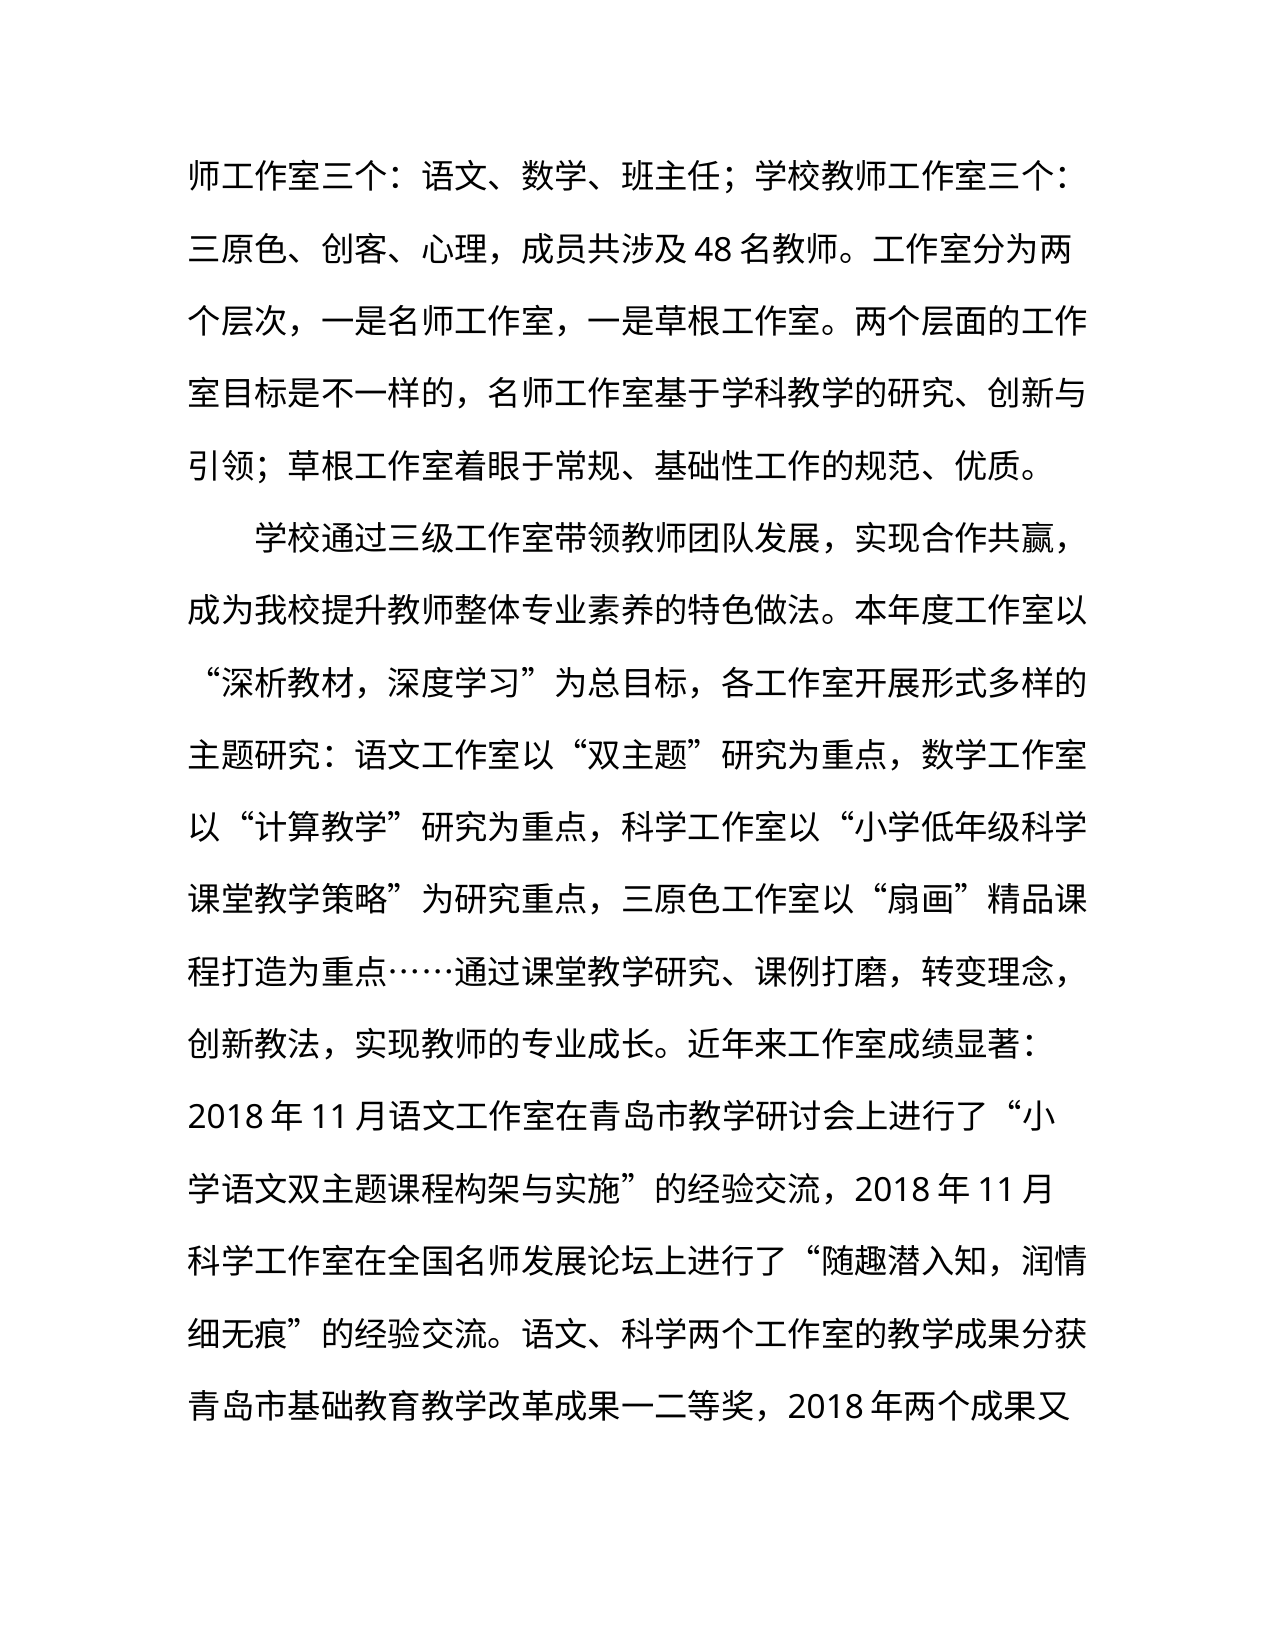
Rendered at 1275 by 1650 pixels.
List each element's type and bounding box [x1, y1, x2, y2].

text [187, 512, 1087, 1428]
text [187, 150, 1087, 488]
